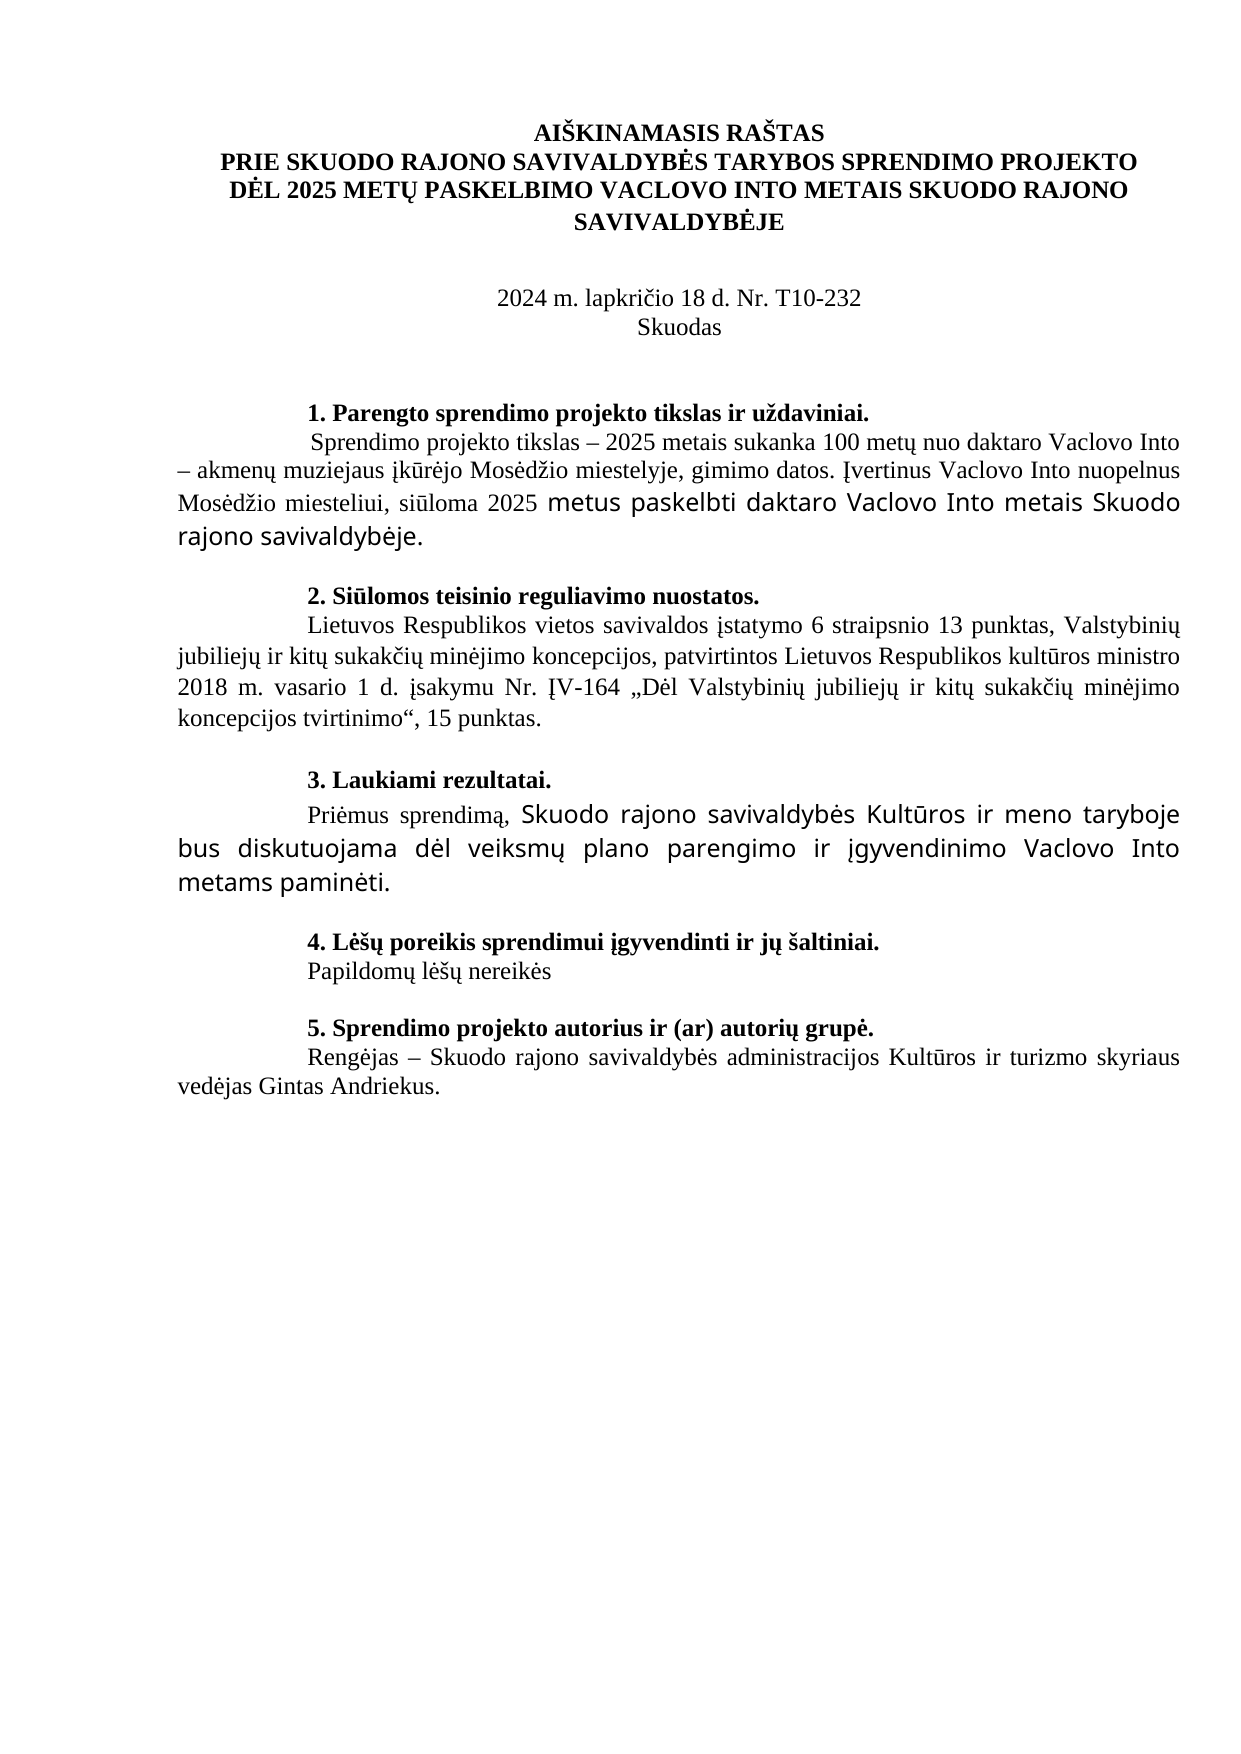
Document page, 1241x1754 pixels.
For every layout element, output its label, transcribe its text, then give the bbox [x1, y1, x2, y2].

text AIŠKINAMASIS RAŠTAS [177, 118, 1181, 147]
text 5. Sprendimo projekto autorius ir (ar) autorių grupė. [177, 1013, 1181, 1042]
text 4. Lėšų poreikis sprendimui įgyvendinti ir jų šaltiniai. [177, 927, 1181, 956]
text DĖL 2025 METŲ PASKELBIMO VACLOVO INTO METAIS SKUODO RAJONO SAVIVALDYBĖJE [177, 176, 1181, 235]
list Rengėjas – Skuodo rajono savivaldybės administracijos Kultūros ir turizmo skyriaus vedėjas Gintas Andriekus. [177, 1042, 1181, 1100]
list 2. Siūlomos teisinio reguliavimo nuostatos. [307, 581, 1181, 610]
text Priėmus sprendimą, Skuodo rajono savivaldybės Kultūros ir meno taryboje bus diskutuojama dėl veiksmų plano parengimo ir įgyvendinimo Vaclovo Into metams paminėti. [177, 796, 1181, 898]
text PRIE SKUODO RAJONO SAVIVALDYBĖS TARYBOS SPRENDIMO PROJEKTO [177, 147, 1181, 176]
text Lietuvos Respublikos vietos savivaldos įstatymo 6 straipsnio 13 punktas, Valstybinių jubiliejų ir kitų sukakčių minėjimo koncepcijos, patvirtintos Lietuvos Respublikos kultūros ministro 2018 m. vasario 1 d. įsakymu Nr. ĮV-164 „Dėl Valstybinių jubiliejų ir kitų sukakčių minėjimo koncepcijos tvirtinimo“, 15 punktas. [177, 610, 1181, 732]
text 2024 m. lapkričio 18 d. Nr. T10-232 [177, 283, 1181, 312]
text Papildomų lėšų nereikės [177, 956, 1181, 985]
text Skuodas [177, 312, 1181, 341]
text 1. Parengto sprendimo projekto tikslas ir uždaviniai. [307, 398, 1181, 427]
text Sprendimo projekto tikslas – 2025 metais sukanka 100 metų nuo daktaro Vaclovo Into – akmenų muziejaus įkūrėjo Mosėdžio miestelyje, gimimo datos. Įvertinus Vaclovo Into nuopelnus Mosėdžio miesteliui, siūloma 2025 metus paskelbti daktaro Vaclovo Into metais Skuodo rajono savivaldybėje. [177, 427, 1181, 552]
text 3. Laukiami rezultatai. [177, 765, 1181, 794]
